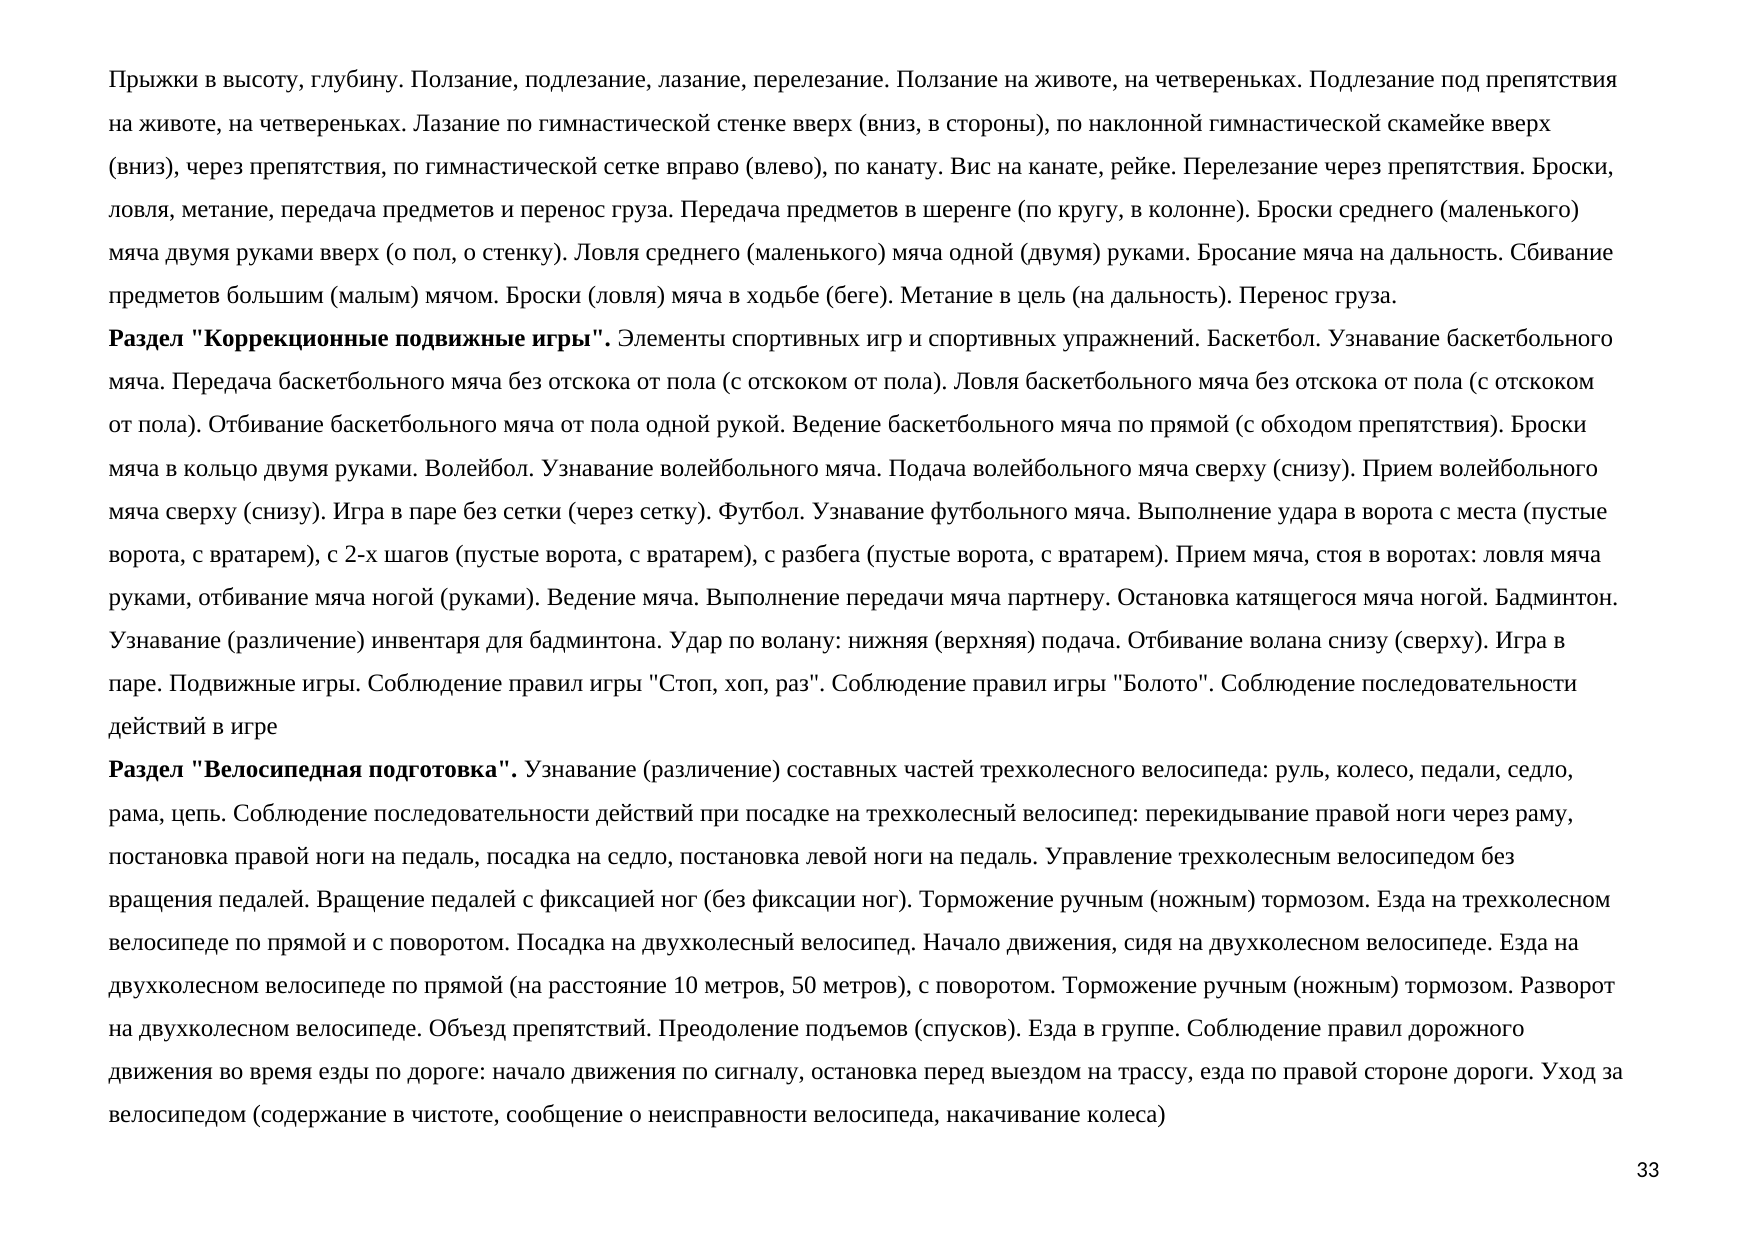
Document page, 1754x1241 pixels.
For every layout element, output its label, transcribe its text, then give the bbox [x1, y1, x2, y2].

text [108, 64, 1624, 309]
text Раздел "Коррекционные подвижные игры". Элементы спортивных игр и спортивных упражнений. Баскетбол. Узнавание баскетбольного мяча. Передача баскетбольного мяча без отскока от пола (с отскоком от пола). Ловля баскетбольного мяча без отскока от пола (с отскоком от пола). Отбивание баскетбольного мяча от пола одной рукой. Ведение баскетбольного мяча по прямой (с обходом препятствия). Броски мяча в кольцо двумя руками. Волейбол. Узнавание волейбольного мяча. Подача волейбольного мяча сверху (снизу). Прием волейбольного мяча сверху (снизу). Игра в паре без сетки (через сетку). Футбол. Узнавание футбольного мяча. Выполнение удара в ворота с места (пустые ворота, с вратарем), с 2-х шагов (пустые ворота, с вратарем), с разбега (пустые ворота, с вратарем). Прием мяча, стоя в воротах: ловля мяча руками, отбивание мяча ногой (руками). Ведение мяча. Выполнение передачи мяча партнеру. Остановка катящегося мяча ногой. Бадминтон. Узнавание (различение) инвентаря для бадминтона. Удар по волану: нижняя (верхняя) подача. Отбивание волана снизу (сверху). Игра в паре. Подвижные игры. Соблюдение правил игры "Стоп, хоп, раз". Соблюдение правил игры "Болото". Соблюдение последовательности действий в игре [108, 323, 1624, 740]
text Раздел "Велосипедная подготовка". Узнавание (различение) составных частей трехколесного велосипеда: руль, колесо, педали, седло, рама, цепь. Соблюдение последовательности действий при посадке на трехколесный велосипед: перекидывание правой ноги через раму, постановка правой ноги на педаль, посадка на седло, постановка левой ноги на педаль. Управление трехколесным велосипедом без вращения педалей. Вращение педалей с фиксацией ног (без фиксации ног). Торможение ручным (ножным) тормозом. Езда на трехколесном велосипеде по прямой и с поворотом. Посадка на двухколесный велосипед. Начало движения, сидя на двухколесном велосипеде. Езда на двухколесном велосипеде по прямой (на расстояние 10 метров, 50 метров), с поворотом. Торможение ручным (ножным) тормозом. Разворот на двухколесном велосипеде. Объезд препятствий. Преодоление подъемов (спусков). Езда в группе. Соблюдение правил дорожного движения во время езды по дороге: начало движения по сигналу, остановка перед выездом на трассу, езда по правой стороне дороги. Уход за велосипедом (содержание в чистоте, сообщение о неисправности велосипеда, накачивание колеса) [108, 754, 1624, 1128]
